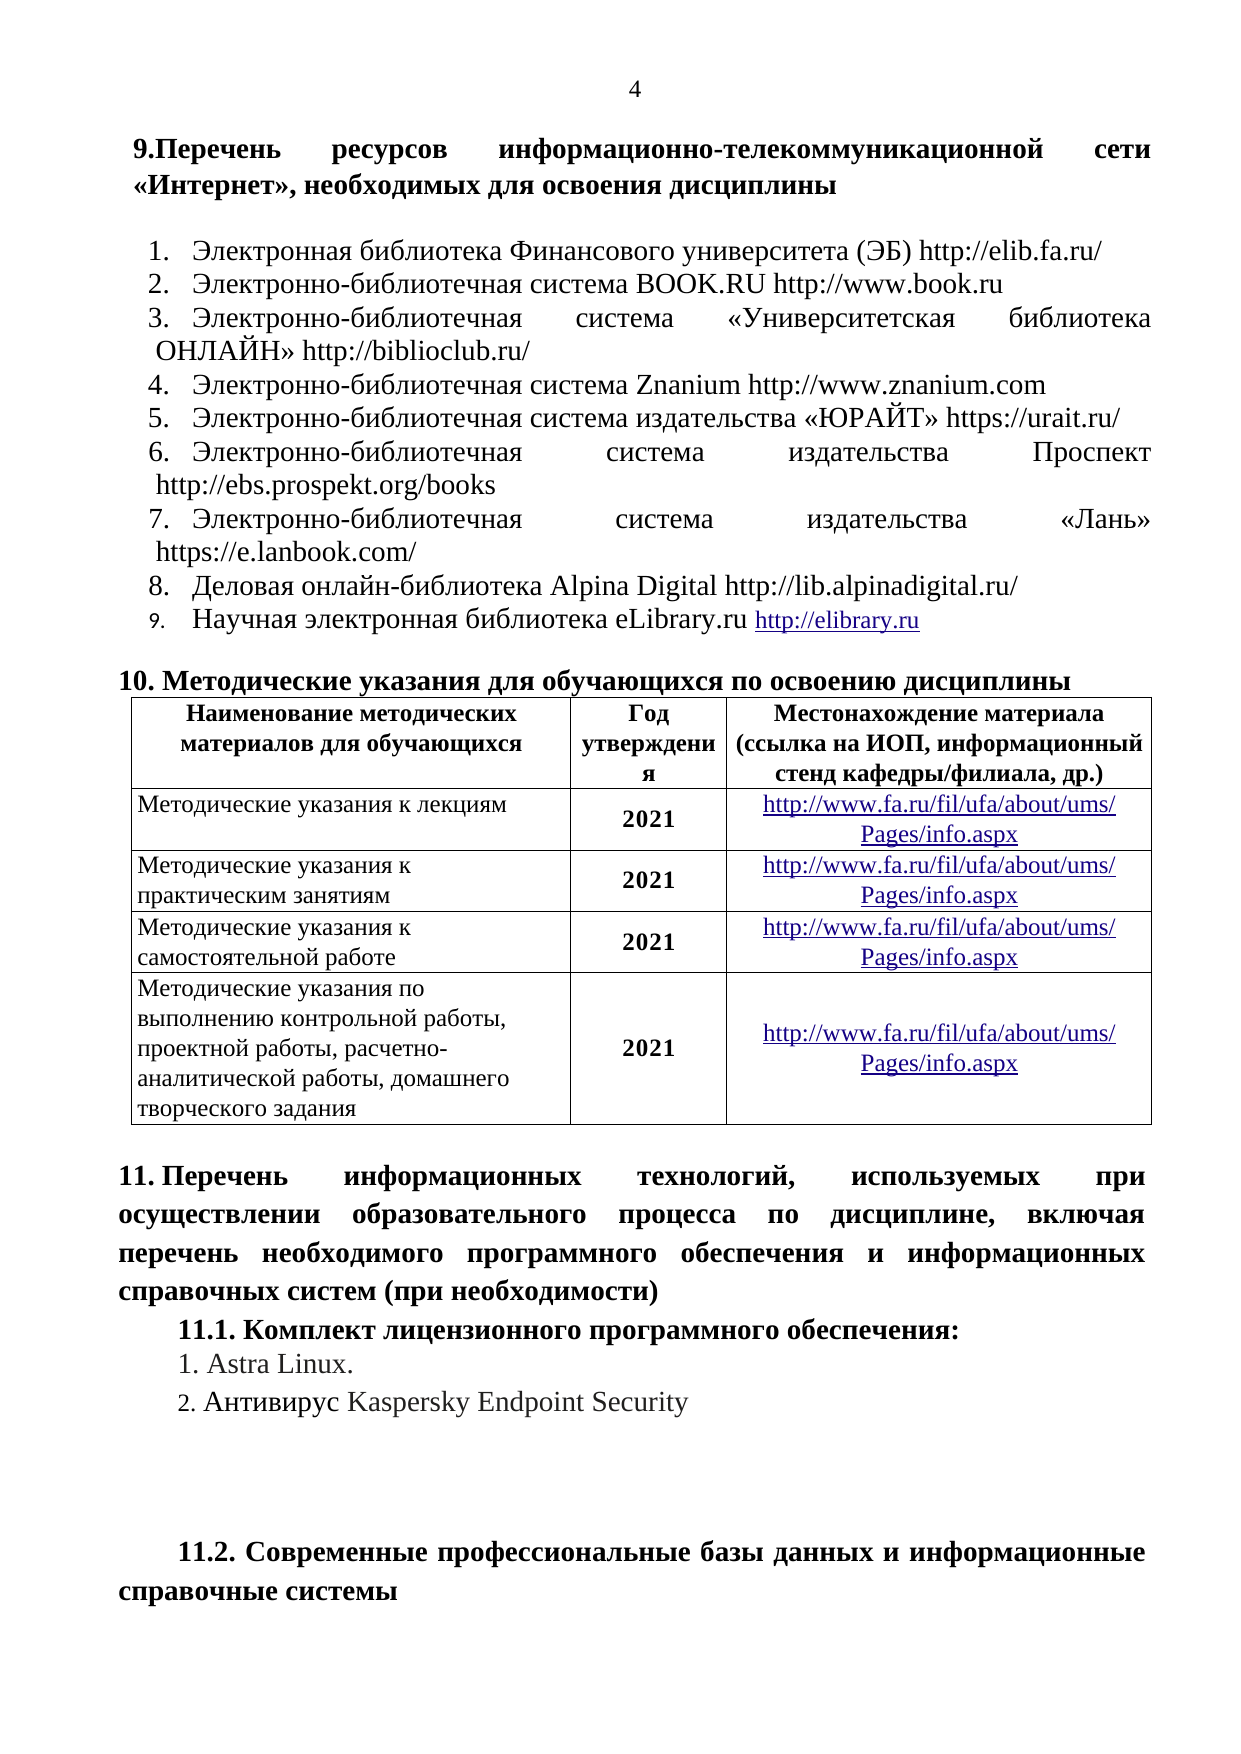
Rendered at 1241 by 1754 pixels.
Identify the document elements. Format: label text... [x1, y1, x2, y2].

table_cell 2021 [571, 912, 726, 972]
table_cell 2021 [571, 851, 726, 911]
text 2. Антивирус Kaspersky Endpoint Security [118, 1384, 1152, 1418]
text 11.2. Современные профессиональные базы данных и информационные справочные системы [118, 1534, 1146, 1606]
text 10. Методические указания для обучающихся по освоению дисциплины [118, 664, 1161, 697]
table_header Наименование методических материалов для обучающихся [132, 698, 570, 788]
table_header Год утверждения [571, 698, 726, 788]
table_cell Методические указания к самостоятельной работе [132, 912, 570, 972]
table_cell http://www.fa.ru/fil/ufa/about/ums/Pages/info.aspx [727, 973, 1151, 1123]
table_cell 2021 [571, 973, 726, 1123]
list Электронно-библиотечная система издательства Проспект http://ebs.prospekt.org/books [148, 434, 1152, 501]
list Электронно-библиотечная система издательства «Лань» https://e.lanbook.com/ [148, 501, 1152, 568]
text 11.1. Комплект лицензионного программного обеспечения: [118, 1312, 1146, 1346]
list Электронно-библиотечная система «Университетская библиотека ОНЛАЙН» http://biblioclub.ru/ [148, 300, 1152, 367]
list Научная электронная библиотека eLibrary.ru http://elibrary.ru [148, 602, 1152, 635]
list Электронно-библиотечная система BOOK.RU http://www.book.ru [148, 266, 1152, 300]
list Деловая онлайн-библиотека Alpina Digital http://lib.alpinadigital.ru/ [148, 568, 1152, 602]
table_cell http://www.fa.ru/fil/ufa/about/ums/Pages/info.aspx [727, 789, 1151, 849]
list 1. Astra Linux. [118, 1346, 1146, 1379]
list Электронная библиотека Финансового университета (ЭБ) http://elib.fa.ru/ [148, 233, 1152, 266]
table_cell Методические указания по выполнению контрольной работы, проектной работы, расчетно-аналитической работы, домашнего творческого задания [132, 973, 570, 1123]
table_cell 2021 [571, 789, 726, 849]
table_cell http://www.fa.ru/fil/ufa/about/ums/Pages/info.aspx [727, 851, 1151, 911]
list 9.Перечень ресурсов информационно-телекоммуникационной сети «Интернет», необходимых для освоения дисциплины [133, 131, 1152, 201]
table_header Местонахождение материала (ссылка на ИОП, информационный стенд кафедры/филиала, др.) [727, 698, 1151, 788]
list Электронно-библиотечная система Znanium http://www.znanium.com [148, 367, 1152, 400]
list Электронно-библиотечная система издательства «ЮРАЙТ» https://urait.ru/ [148, 400, 1152, 434]
table_cell Методические указания к практическим занятиям [132, 851, 570, 911]
list Перечень информационных технологий, используемых при осуществлении образовательного процесса по дисциплине, включая перечень необходимого программного обеспечения и информационных справочных систем (при необходимости) [118, 1158, 1146, 1307]
table_cell http://www.fa.ru/fil/ufa/about/ums/Pages/info.aspx [727, 912, 1151, 972]
table_cell Методические указания к лекциям [132, 789, 570, 849]
